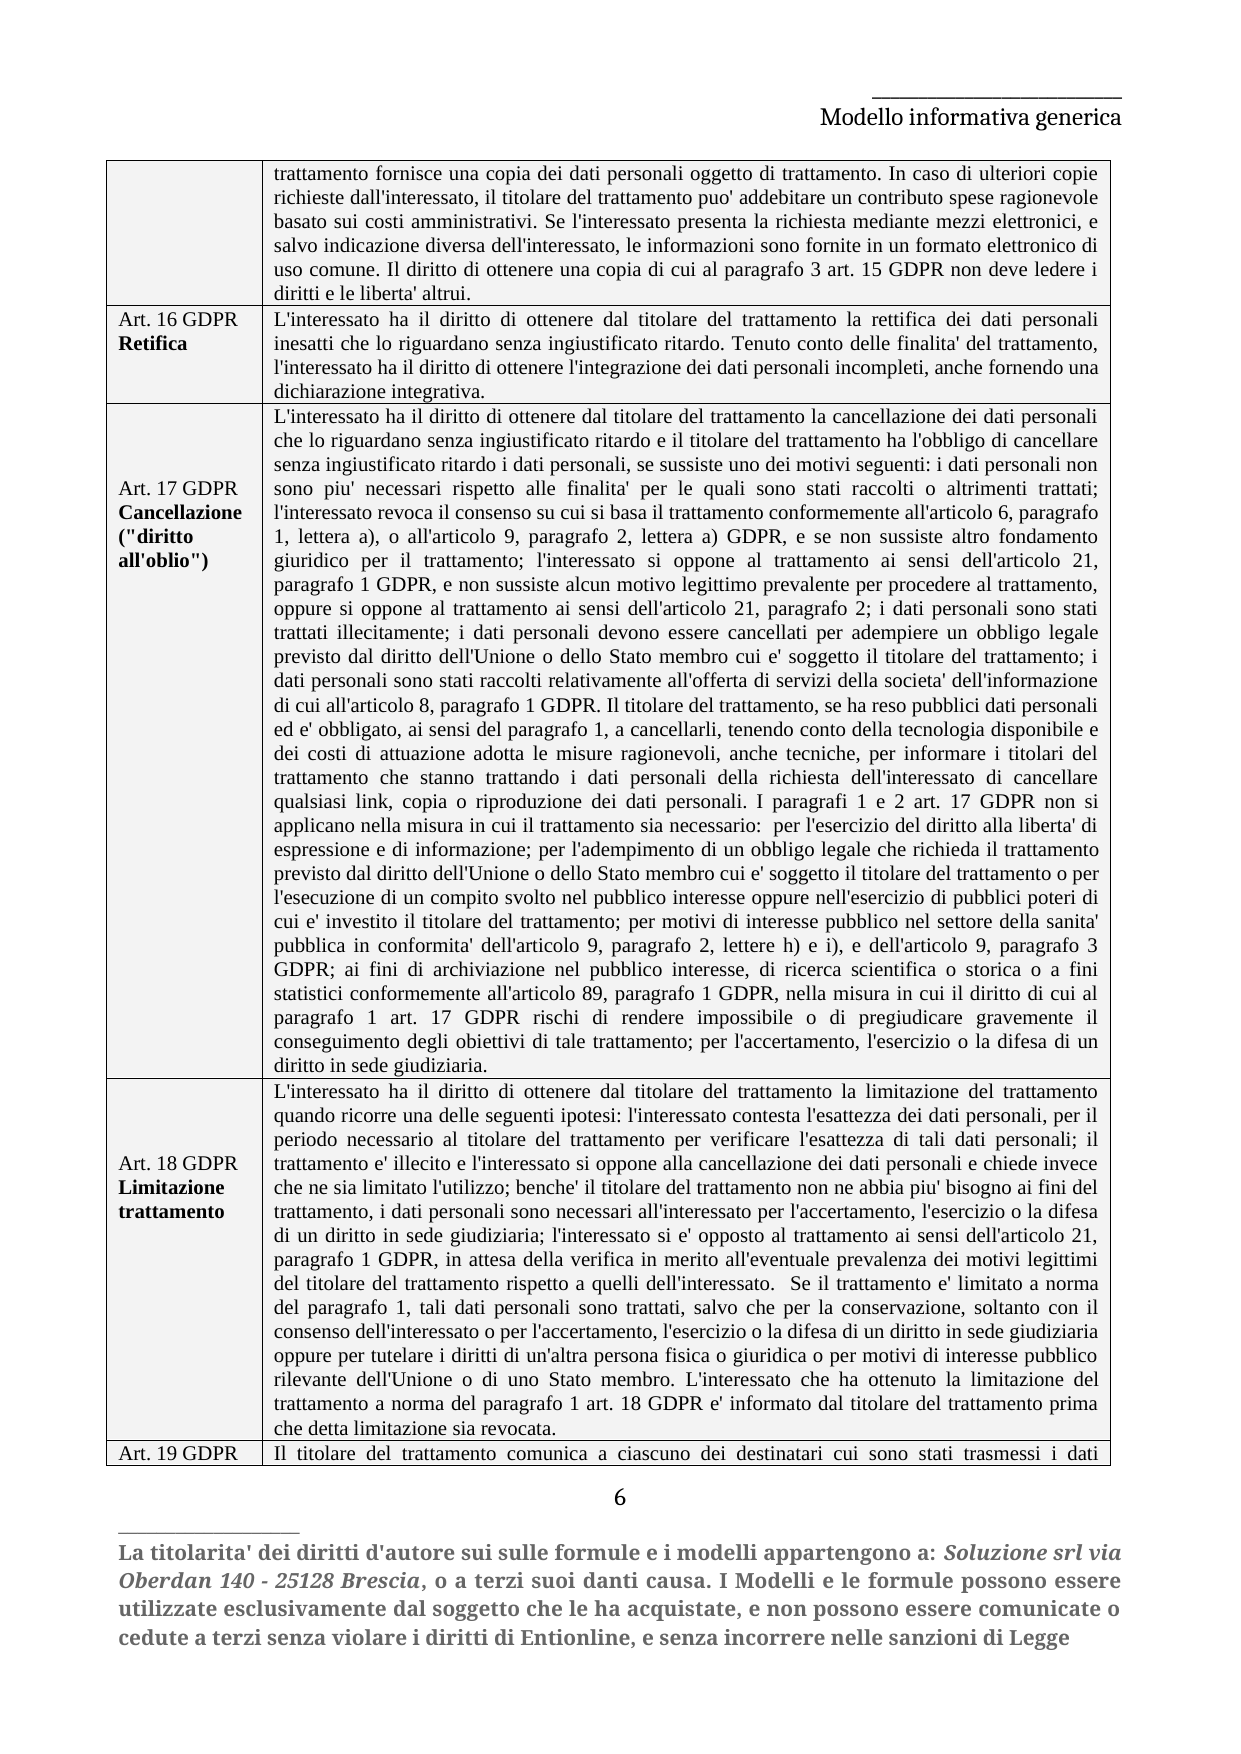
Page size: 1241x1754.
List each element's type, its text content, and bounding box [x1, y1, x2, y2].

table_cell Art. 17 GDPR Cancellazione ("diritto all'oblio") [107, 404, 262, 1077]
table_cell L'interessato ha il diritto di ottenere dal titolare del trattamento la limitazione del trattamento quando ricorre una delle seguenti ipotesi: l'interessato contesta l'esattezza dei dati personali, per il periodo necessario al titolare del trattamento per verificare l'esattezza di tali dati personali; il trattamento e' illecito e l'interessato si oppone alla cancellazione dei dati personali e chiede invece che ne sia limitato l'utilizzo; benche' il titolare del trattamento non ne abbia piu' bisogno ai fini del trattamento, i dati personali sono necessari all'interessato per l'accertamento, l'esercizio o la difesa di un diritto in sede giudiziaria; l'interessato si e' opposto al trattamento ai sensi dell'articolo 21, paragrafo 1 GDPR, in attesa della verifica in merito all'eventuale prevalenza dei motivi legittimi del titolare del trattamento rispetto a quelli dell'interessato. Se il trattamento e' limitato a norma del paragrafo 1, tali dati personali sono trattati, salvo che per la conservazione, soltanto con il consenso dell'interessato o per l'accertamento, l'esercizio o la difesa di un diritto in sede giudiziaria oppure per tutelare i diritti di un'altra persona fisica o giuridica o per motivi di interesse pubblico rilevante dell'Unione o di uno Stato membro. L'interessato che ha ottenuto la limitazione del trattamento a norma del paragrafo 1 art. 18 GDPR e' informato dal titolare del trattamento prima che detta limitazione sia revocata. [263, 1079, 1110, 1439]
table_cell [107, 1441, 262, 1464]
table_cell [263, 1441, 1110, 1464]
table_cell L'interessato ha il diritto di ottenere dal titolare del trattamento la cancellazione dei dati personali che lo riguardano senza ingiustificato ritardo e il titolare del trattamento ha l'obbligo di cancellare senza ingiustificato ritardo i dati personali, se sussiste uno dei motivi seguenti: i dati personali non sono piu' necessari rispetto alle finalita' per le quali sono stati raccolti o altrimenti trattati; l'interessato revoca il consenso su cui si basa il trattamento conformemente all'articolo 6, paragrafo 1, lettera a), o all'articolo 9, paragrafo 2, lettera a) GDPR, e se non sussiste altro fondamento giuridico per il trattamento; l'interessato si oppone al trattamento ai sensi dell'articolo 21, paragrafo 1 GDPR, e non sussiste alcun motivo legittimo prevalente per procedere al trattamento, oppure si oppone al trattamento ai sensi dell'articolo 21, paragrafo 2; i dati personali sono stati trattati illecitamente; i dati personali devono essere cancellati per adempiere un obbligo legale previsto dal diritto dell'Unione o dello Stato membro cui e' soggetto il titolare del trattamento; i dati personali sono stati raccolti relativamente all'offerta di servizi della societa' dell'informazione di cui all'articolo 8, paragrafo 1 GDPR. Il titolare del trattamento, se ha reso pubblici dati personali ed e' obbligato, ai sensi del paragrafo 1, a cancellarli, tenendo conto della tecnologia disponibile e dei costi di attuazione adotta le misure ragionevoli, anche tecniche, per informare i titolari del trattamento che stanno trattando i dati personali della richiesta dell'interessato di cancellare qualsiasi link, copia o riproduzione dei dati personali. I paragrafi 1 e 2 art. 17 GDPR non si applicano nella misura in cui il trattamento sia necessario: per l'esercizio del diritto alla liberta' di espressione e di informazione; per l'adempimento di un obbligo legale che richieda il trattamento previsto dal diritto dell'Unione o dello Stato membro cui e' soggetto il titolare del trattamento o per l'esecuzione di un compito svolto nel pubblico interesse oppure nell'esercizio di pubblici poteri di cui e' investito il titolare del trattamento; per motivi di interesse pubblico nel settore della sanita' pubblica in conformita' dell'articolo 9, paragrafo 2, lettere h) e i), e dell'articolo 9, paragrafo 3 GDPR; ai fini di archiviazione nel pubblico interesse, di ricerca scientifica o storica o a fini statistici conformemente all'articolo 89, paragrafo 1 GDPR, nella misura in cui il diritto di cui al paragrafo 1 art. 17 GDPR rischi di rendere impossibile o di pregiudicare gravemente il conseguimento degli obiettivi di tale trattamento; per l'accertamento, l'esercizio o la difesa di un diritto in sede giudiziaria. [263, 404, 1110, 1077]
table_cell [107, 161, 262, 305]
table_cell Art. 16 GDPR Retifica [107, 306, 262, 403]
table_cell Art. 18 GDPR Limitazione trattamento [107, 1079, 262, 1439]
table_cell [263, 161, 1110, 305]
table_cell L'interessato ha il diritto di ottenere dal titolare del trattamento la rettifica dei dati personali inesatti che lo riguardano senza ingiustificato ritardo. Tenuto conto delle finalita' del trattamento, l'interessato ha il diritto di ottenere l'integrazione dei dati personali incompleti, anche fornendo una dichiarazione integrativa. [263, 306, 1110, 403]
